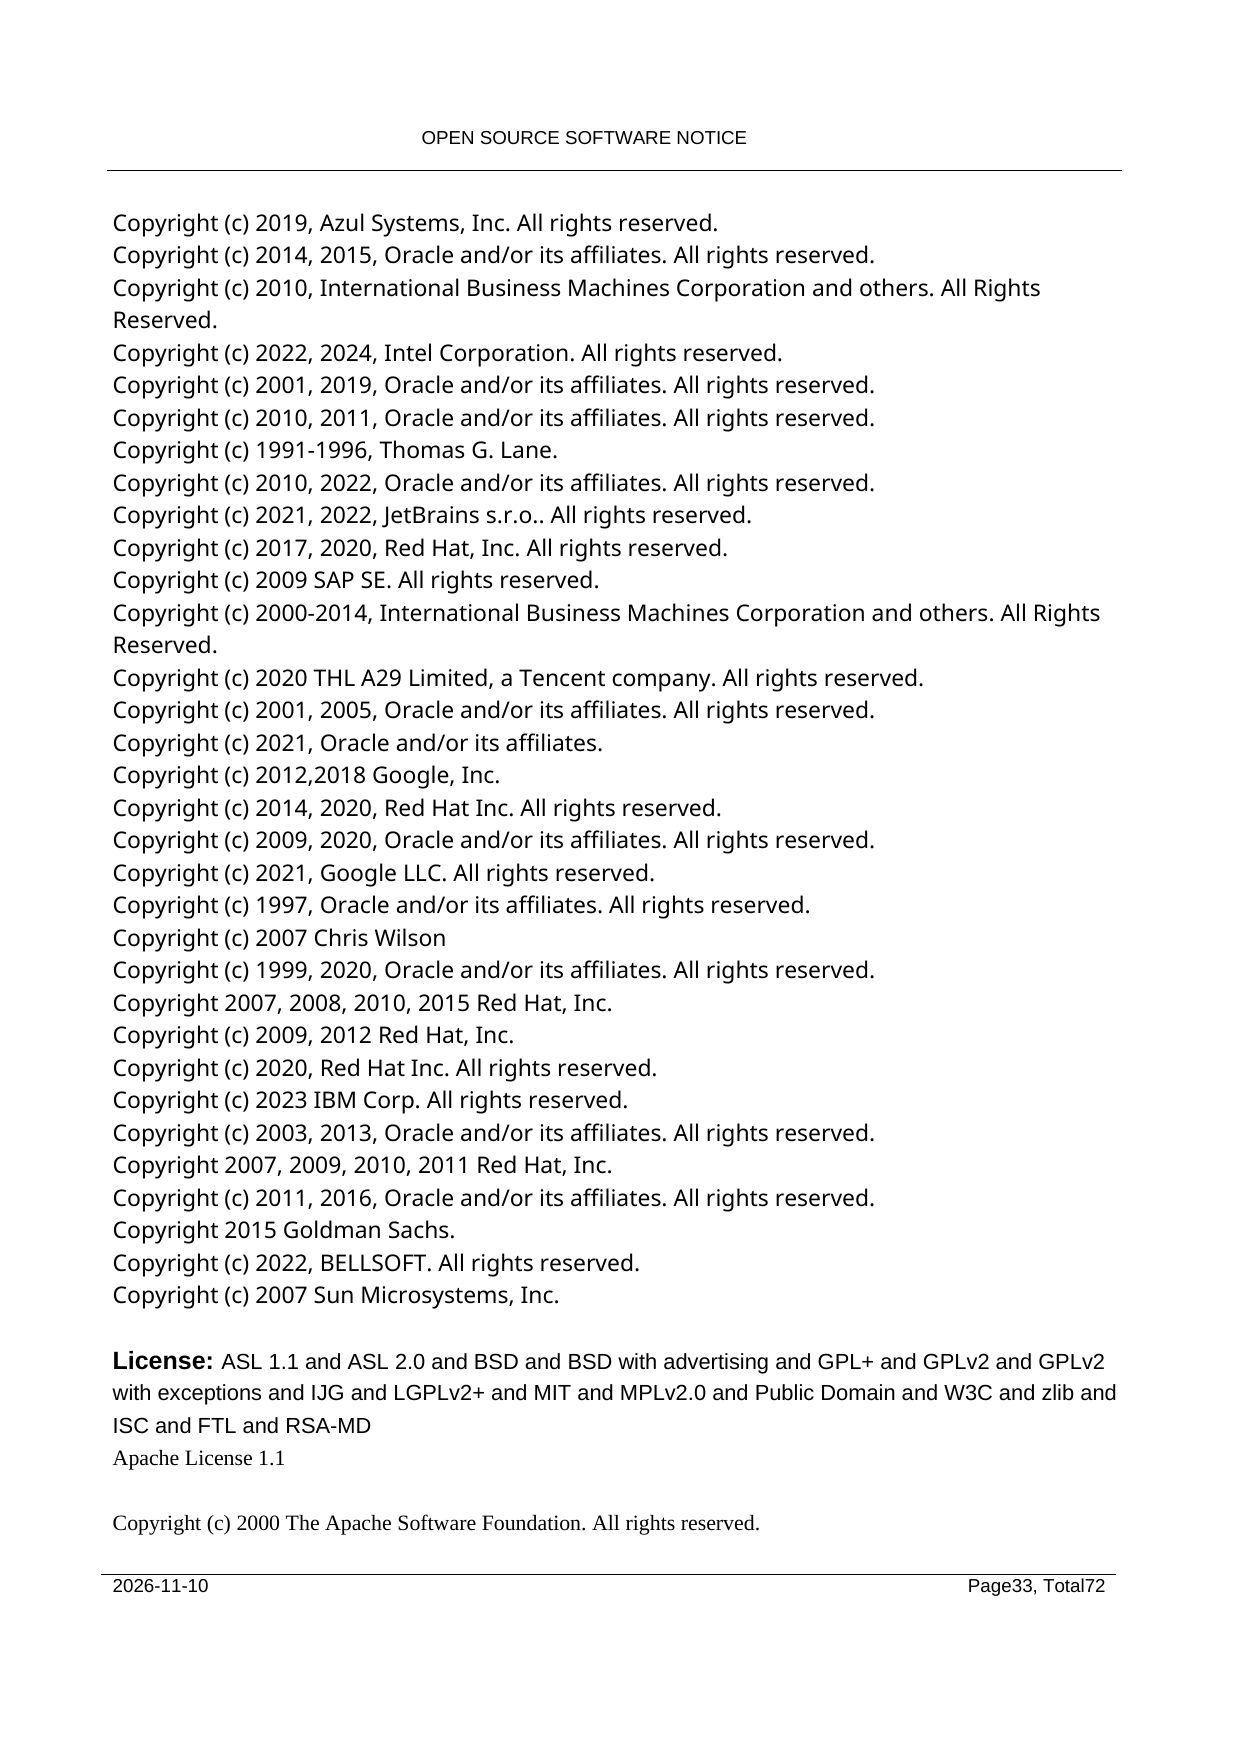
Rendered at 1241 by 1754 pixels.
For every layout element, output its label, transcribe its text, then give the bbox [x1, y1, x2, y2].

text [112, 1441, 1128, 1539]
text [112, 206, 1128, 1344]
text License: ASL 1.1 and ASL 2.0 and BSD and BSD with advertising and GPL+ and GPLv2 and GPLv2 with exceptions and IJG and LGPLv2+ and MIT and MPLv2.0 and Public Domain and W3C and zlib and ISC and FTL and RSA-MD [112, 1344, 1128, 1441]
